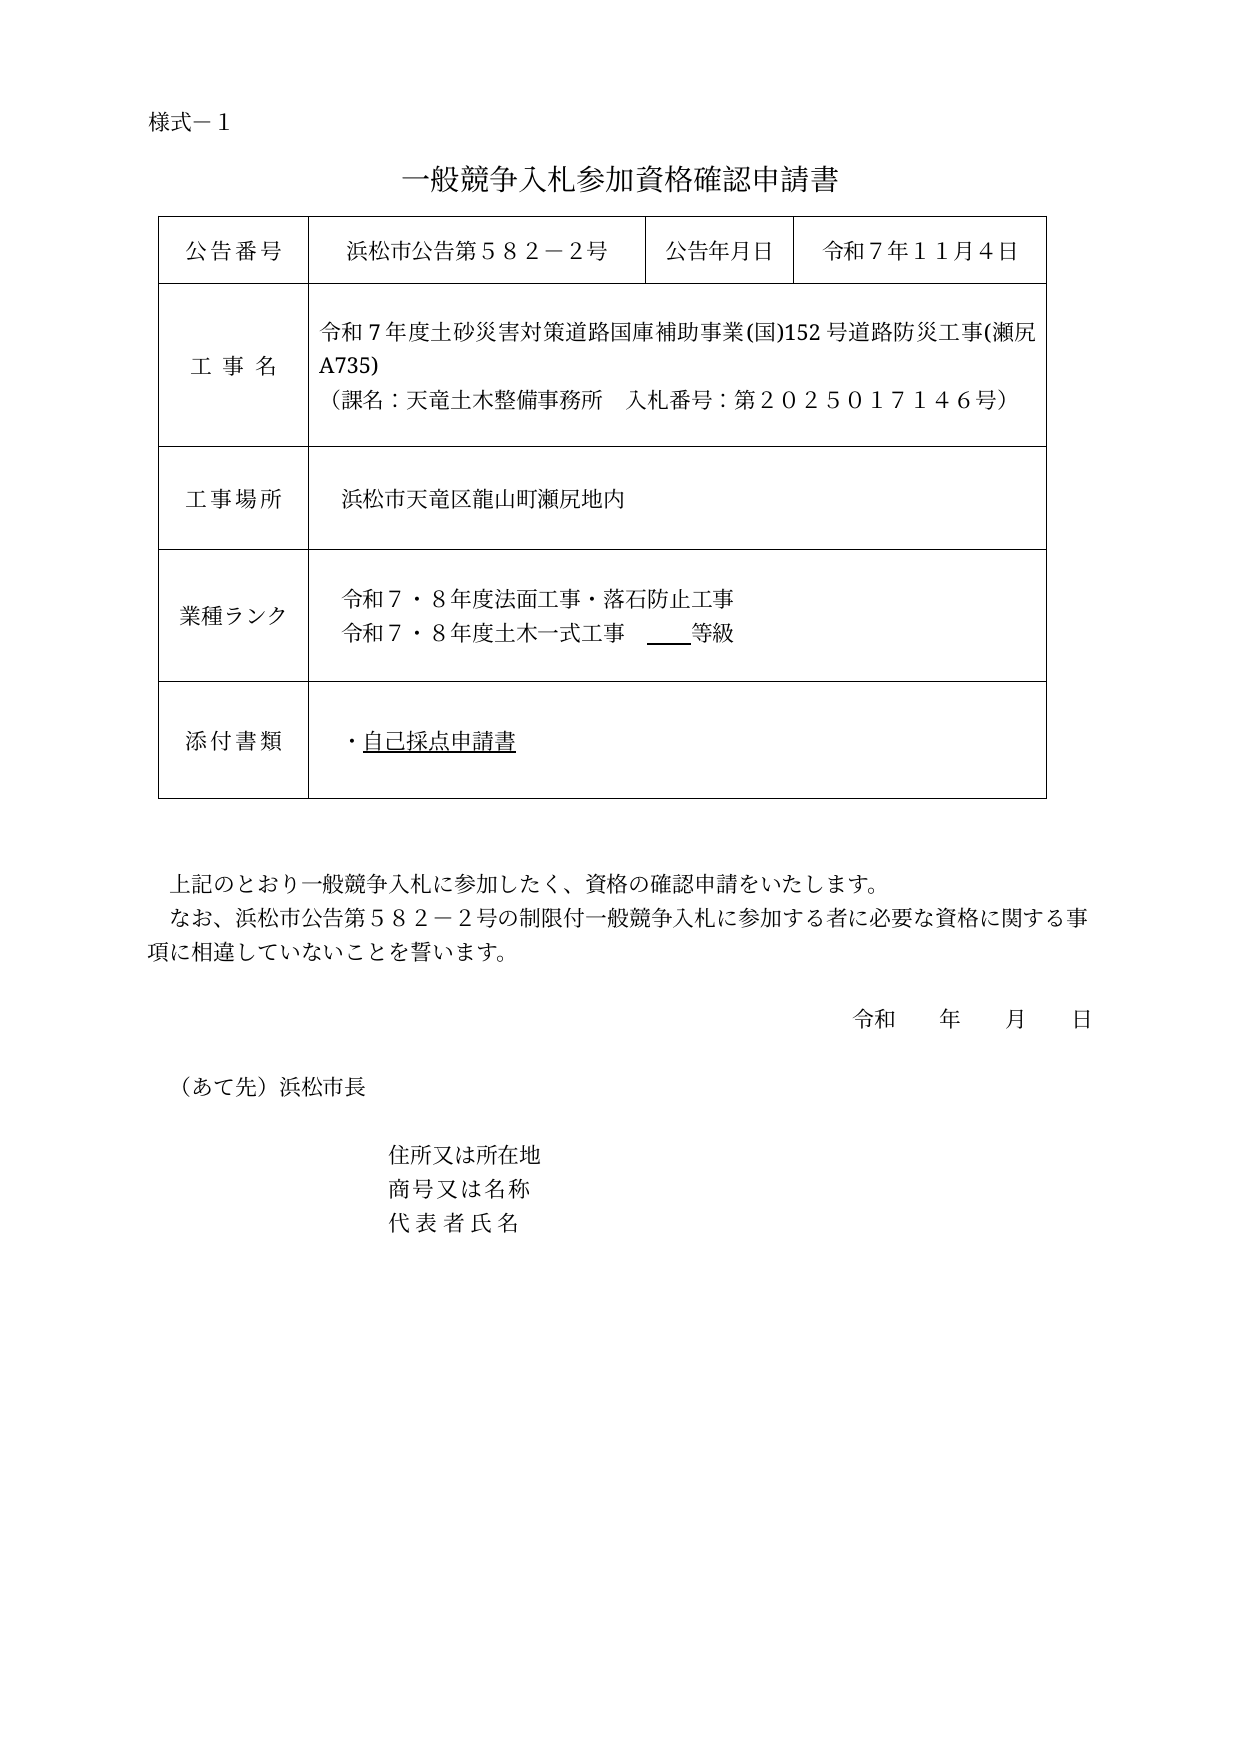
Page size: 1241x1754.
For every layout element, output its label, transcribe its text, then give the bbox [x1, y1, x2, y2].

list 一般競争入札参加資格確認申請書 [148, 157, 1092, 199]
table_cell 浜松市天竜区龍山町瀬尻地内 [309, 447, 1046, 549]
text 令和 年 月 日 [148, 1002, 1092, 1035]
list 様式－１ [148, 104, 1092, 138]
table_cell ・自己採点申請書 [309, 682, 1046, 797]
table_cell 添付書類 [159, 682, 308, 797]
text 商号又は名称 [148, 1171, 1092, 1205]
text （あて先）浜松市長 [148, 1069, 1092, 1103]
table_header 浜松市公告第５８２－２号 [309, 217, 645, 283]
text 上記のとおり一般競争入札に参加したく、資格の確認申請をいたします。 [148, 866, 1092, 900]
table_header 公告番号 [159, 217, 308, 283]
text なお、浜松市公告第５８２－２号の制限付一般競争入札に参加する者に必要な資格に関する事項に相違していないことを誓います。 [148, 900, 1092, 968]
table_cell 令和７・８年度法面工事・落石防止工事 令和７・８年度土木一式工事 等級 [309, 550, 1046, 681]
text 住所又は所在地 [148, 1137, 1092, 1171]
text 代表者氏名 [148, 1205, 1092, 1238]
table_header 令和７年１１月４日 [794, 217, 1046, 283]
table_header 公告年月日 [646, 217, 793, 283]
table_cell 令和7年度土砂災害対策道路国庫補助事業(国)152号道路防災工事(瀬尻A735) （課名：天竜土木整備事務所 入札番号：第２０２５０１７１４６号） [309, 284, 1046, 446]
table_cell 業種ランク [159, 550, 308, 681]
table_cell 工事名 [159, 284, 308, 446]
table_cell 工事場所 [159, 447, 308, 549]
